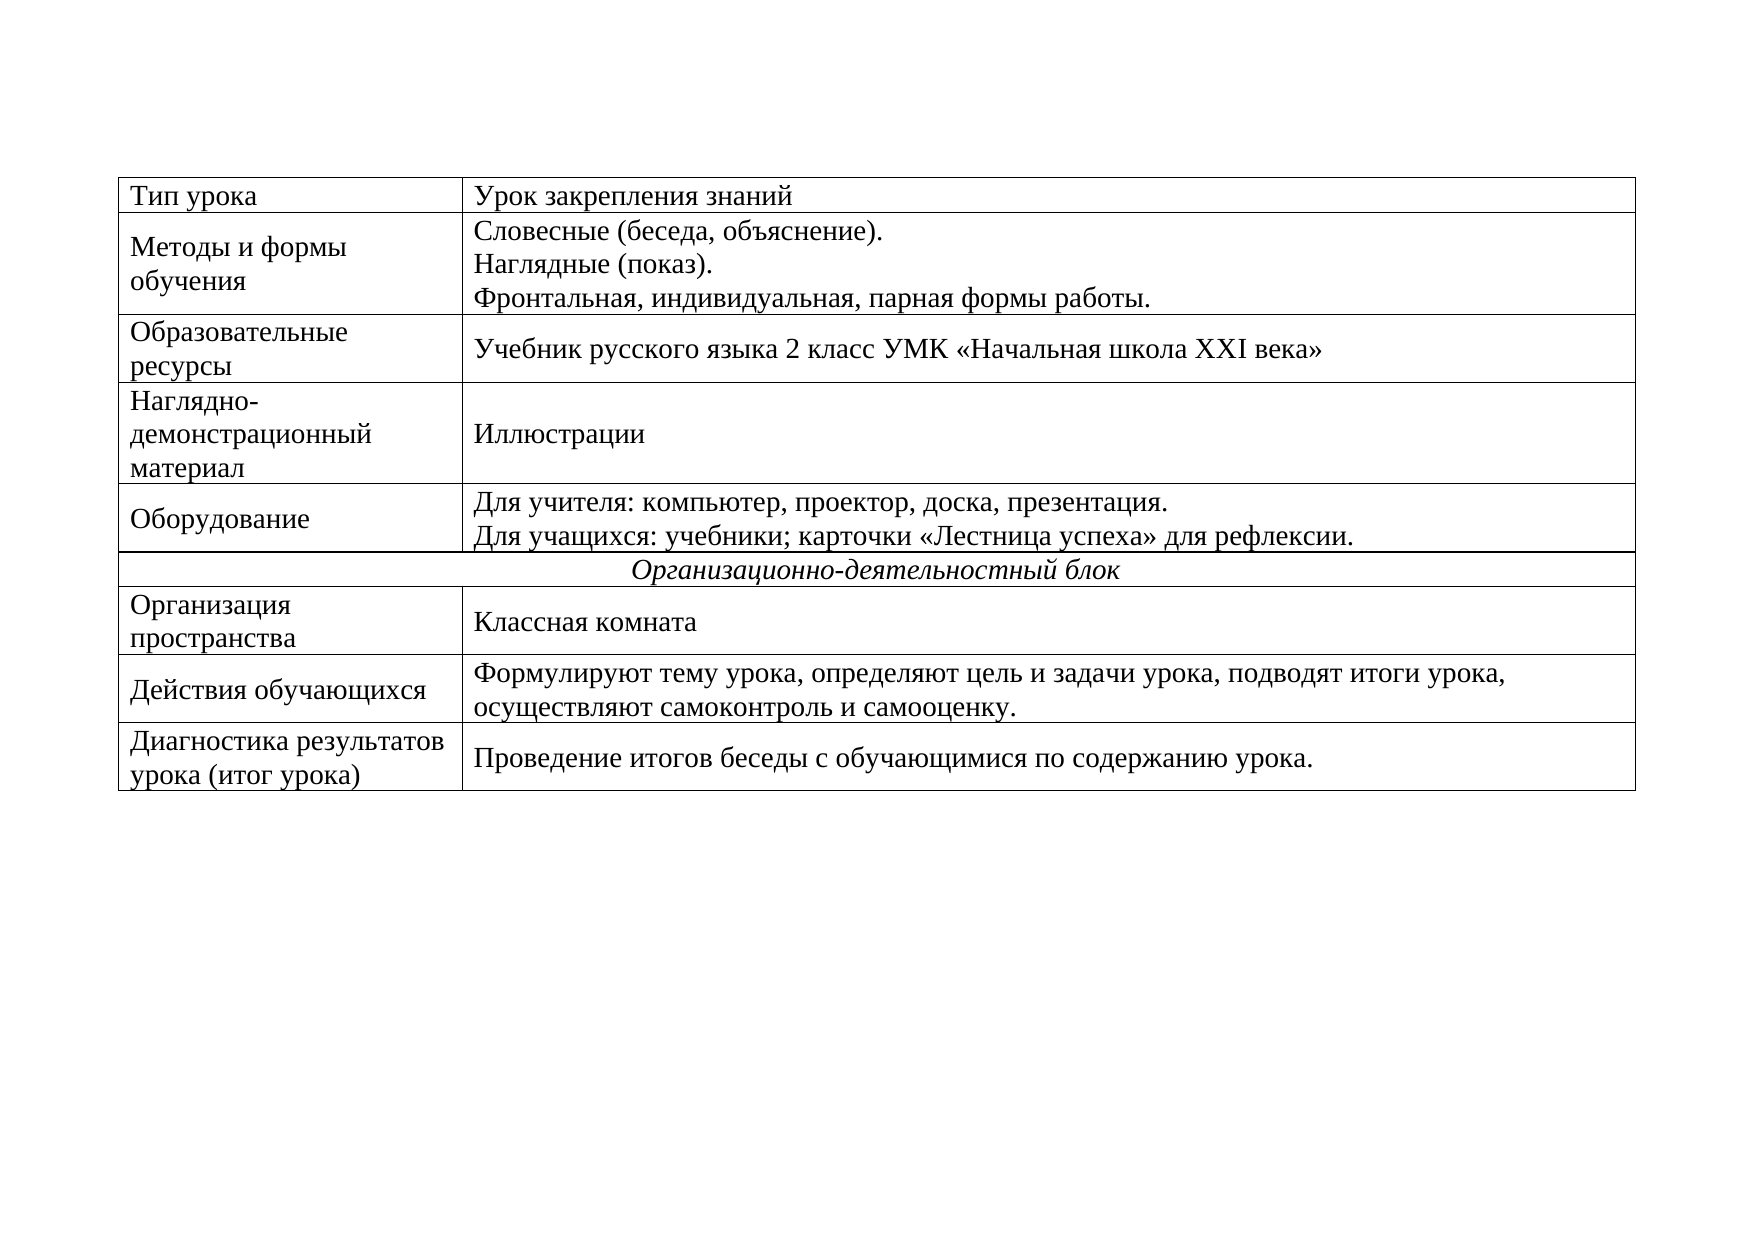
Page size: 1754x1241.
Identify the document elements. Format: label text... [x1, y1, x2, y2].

table_cell Для учителя: компьютер, проектор, доска, презентация. Для учащихся: учебники; карточки «Лестница успеха» для рефлексии. [463, 484, 1635, 551]
table_cell Оборудование [119, 484, 462, 551]
table_cell Урок закрепления знаний [463, 178, 1635, 212]
table_cell Наглядно-демонстрационный материал [119, 383, 462, 483]
table_cell Организационно-деятельностный блок [119, 553, 1635, 586]
table_cell Диагностика результатов урока (итог урока) [119, 723, 462, 790]
table_cell Организация пространства [119, 587, 462, 654]
table_cell Методы и формы обучения [119, 213, 462, 313]
table_cell Учебник русского языка 2 класс УМК «Начальная школа ХХI века» [463, 315, 1635, 382]
table_cell Словесные (беседа, объяснение). Наглядные (показ). Фронтальная, индивидуальная, парная формы работы. [463, 213, 1635, 313]
table_cell Классная комната [463, 587, 1635, 654]
table_cell Действия обучающихся [119, 655, 462, 722]
table_cell Образовательные ресурсы [119, 315, 462, 382]
table_cell Формулируют тему урока, определяют цель и задачи урока, подводят итоги урока, осуществляют самоконтроль и самооценку. [463, 655, 1635, 722]
table_cell Иллюстрации [463, 383, 1635, 483]
table_cell Проведение итогов беседы с обучающимися по содержанию урока. [463, 723, 1635, 790]
table_cell Тип урока [119, 178, 462, 212]
